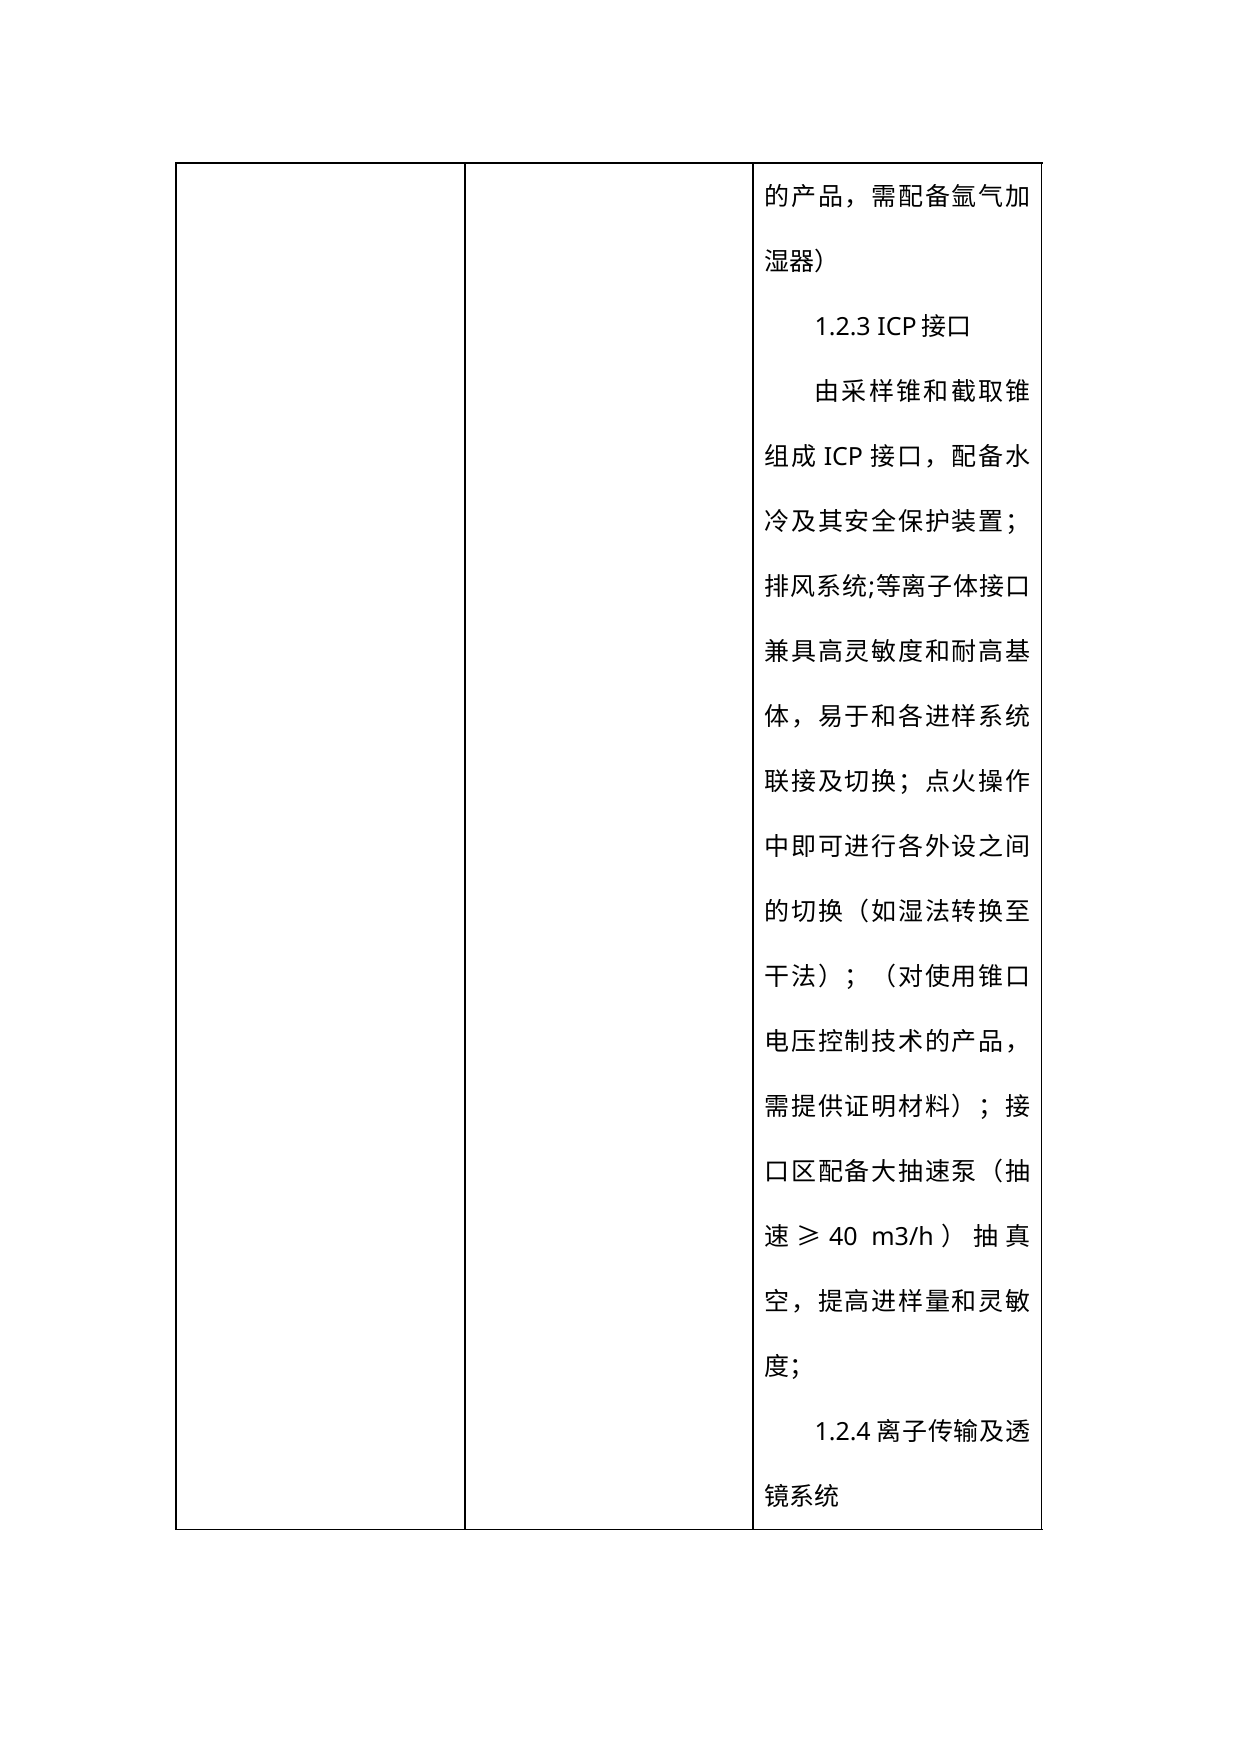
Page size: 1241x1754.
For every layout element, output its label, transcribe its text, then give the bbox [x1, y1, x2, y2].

table_cell 1 [466, 164, 752, 1528]
table_cell [177, 164, 464, 1528]
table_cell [754, 164, 1041, 1528]
